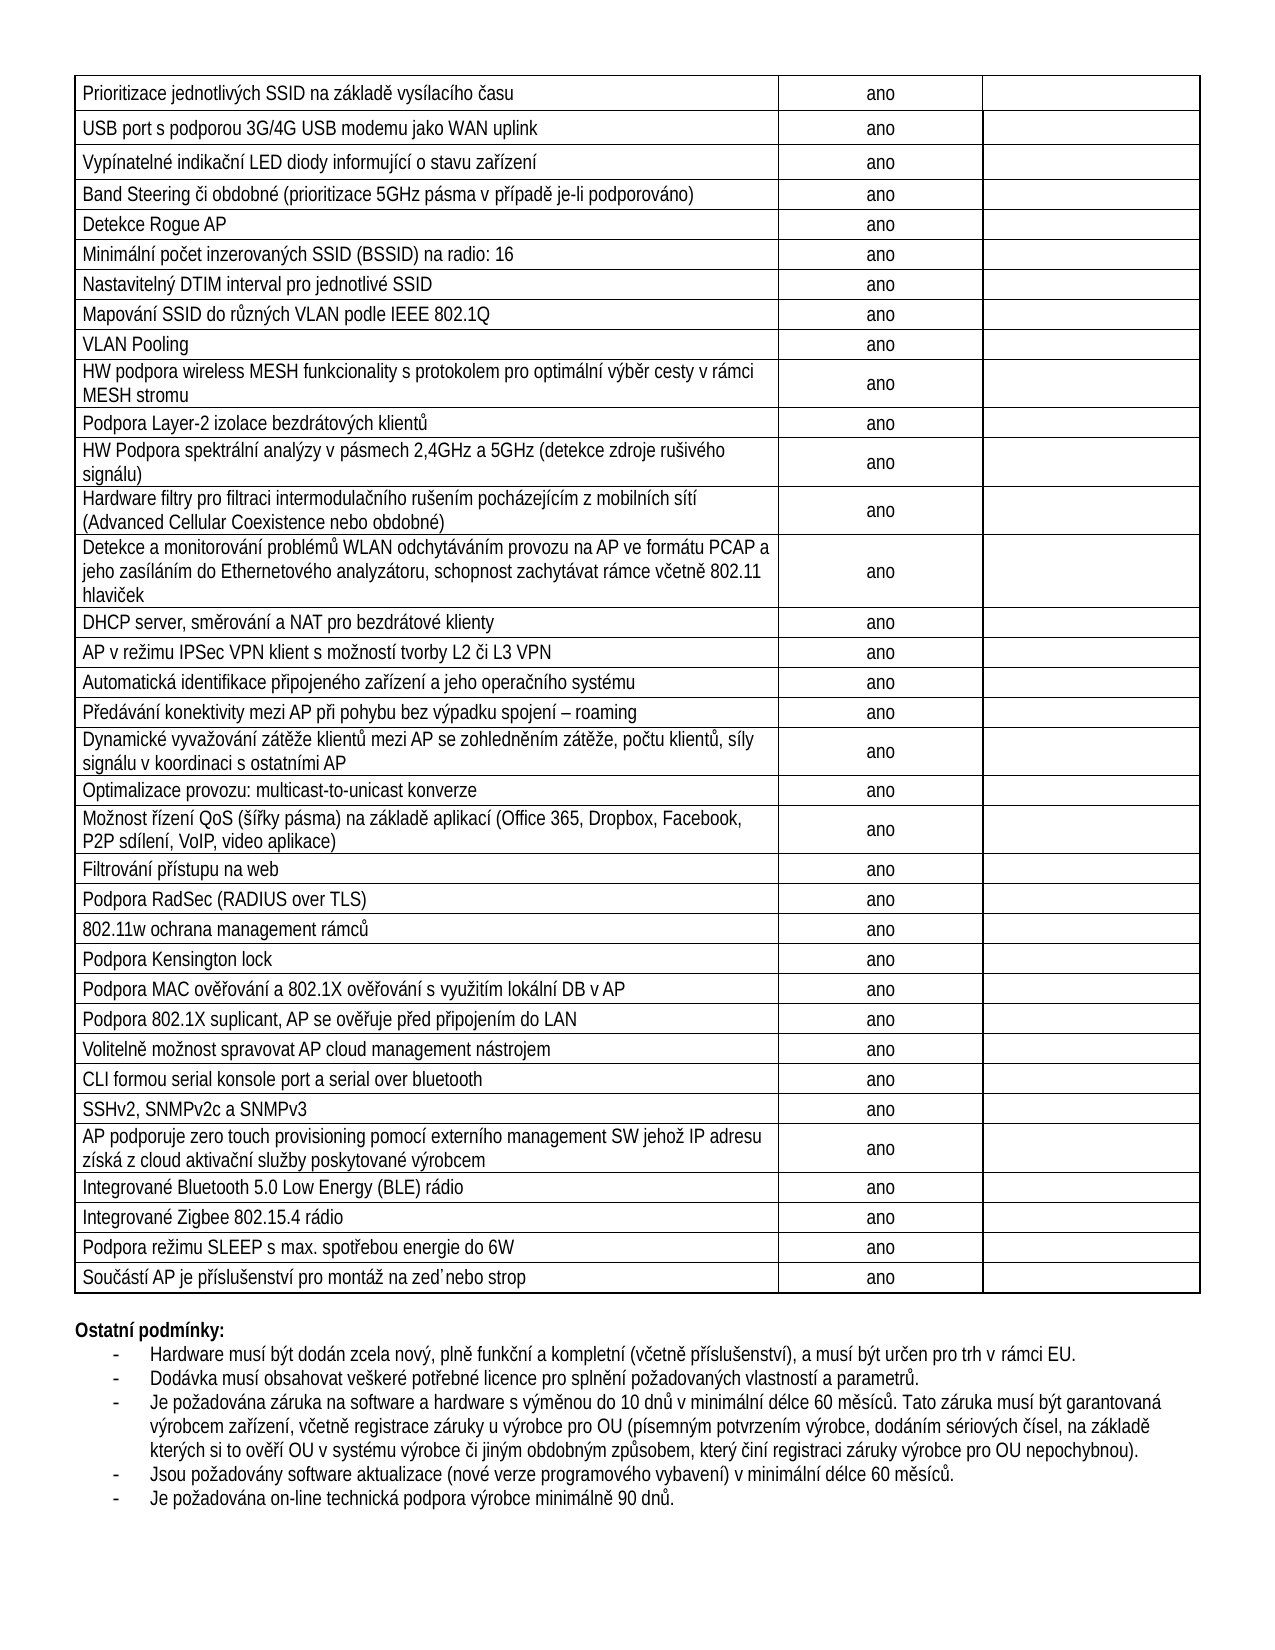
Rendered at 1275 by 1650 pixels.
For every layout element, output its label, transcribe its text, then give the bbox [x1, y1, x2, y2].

table_cell Dynamické vyvažování zátěže klientů mezi AP se zohledněním zátěže, počtu klientů, síly signálu v koordinaci s ostatními AP [76, 728, 778, 775]
list Jsou požadovány software aktualizace (nové verze programového vybavení) v minimální délce 60 měsíců. [112, 1462, 1200, 1486]
table_cell ano [779, 608, 982, 636]
list Dodávka musí obsahovat veškeré potřebné licence pro splnění požadovaných vlastností a parametrů. [112, 1366, 1200, 1390]
table_cell [984, 1124, 1199, 1172]
table_cell ano [779, 487, 982, 534]
table_cell [984, 1233, 1199, 1262]
table_cell [984, 240, 1199, 269]
table_cell Možnost řízení QoS (šířky pásma) na základě aplikací (Office 365, Dropbox, Facebook, P2P sdílení, VoIP, video aplikace) [76, 806, 778, 853]
table_cell [984, 944, 1199, 973]
table_cell Prioritizace jednotlivých SSID na základě vysílacího času [76, 76, 778, 109]
table_cell 802.11w ochrana management rámců [76, 914, 778, 943]
table_cell DHCP server, směrování a NAT pro bezdrátové klienty [76, 608, 778, 636]
table_cell [984, 145, 1199, 179]
table_cell Detekce a monitorování problémů WLAN odchytáváním provozu na AP ve formátu PCAP a jeho zasíláním do Ethernetového analyzátoru, schopnost zachytávat rámce včetně 802.11 hlaviček [76, 535, 778, 606]
table_cell AP podporuje zero touch provisioning pomocí externího management SW jehož IP adresu získá z cloud aktivační služby poskytované výrobcem [76, 1124, 778, 1172]
table_cell Integrované Bluetooth 5.0 Low Energy (BLE) rádio [76, 1173, 778, 1202]
table_cell [984, 487, 1199, 534]
table_cell ano [779, 1263, 982, 1292]
table_cell ano [779, 638, 982, 666]
table_cell Integrované Zigbee 802.15.4 rádio [76, 1203, 778, 1232]
table_cell [984, 668, 1199, 696]
table_cell Nastavitelný DTIM interval pro jednotlivé SSID [76, 270, 778, 299]
table_cell ano [779, 944, 982, 973]
table_cell ano [779, 1233, 982, 1262]
table_cell [984, 884, 1199, 913]
table_cell ano [779, 1094, 982, 1123]
table_cell USB port s podporou 3G/4G USB modemu jako WAN uplink [76, 111, 778, 144]
table_cell [984, 698, 1199, 726]
text Ostatní podmínky: [75, 1318, 1200, 1342]
table_cell Hardware filtry pro filtraci intermodulačního rušením pocházejícím z mobilních sítí (Advanced Cellular Coexistence nebo obdobné) [76, 487, 778, 534]
table_cell ano [779, 698, 982, 726]
table_cell Detekce Rogue AP [76, 210, 778, 239]
table_cell ano [779, 1124, 982, 1172]
list Je požadována záruka na software a hardware s výměnou do 10 dnů v minimální délce 60 měsíců. Tato záruka musí být garantovaná výrobcem zařízení, včetně registrace záruky u výrobce pro OU (písemným potvrzením výrobce, dodáním sériových čísel, na základě kterých si to ověří OU v systému výrobce či jiným obdobným způsobem, který činí registraci záruky výrobce pro OU nepochybnou). [112, 1390, 1200, 1462]
table_cell [984, 1064, 1199, 1093]
table_cell ano [779, 76, 982, 109]
table_cell ano [779, 728, 982, 775]
table_cell Podpora režimu SLEEP s max. spotřebou energie do 6W [76, 1233, 778, 1262]
table_cell Minimální počet inzerovaných SSID (BSSID) na radio: 16 [76, 240, 778, 269]
list Hardware musí být dodán zcela nový, plně funkční a kompletní (včetně příslušenství), a musí být určen pro trh v rámci EU. [112, 1342, 1200, 1366]
table_cell [984, 608, 1199, 636]
table_cell ano [779, 180, 982, 209]
table_cell ano [779, 668, 982, 696]
table_cell [984, 535, 1199, 606]
table_cell ano [779, 854, 982, 883]
table_cell ano [779, 1034, 982, 1063]
table_cell ano [779, 776, 982, 805]
table_cell ano [779, 300, 982, 329]
table_cell Filtrování přístupu na web [76, 854, 778, 883]
table_cell Podpora Layer-2 izolace bezdrátových klientů [76, 408, 778, 437]
table_cell [984, 1263, 1199, 1292]
table_cell ano [779, 806, 982, 853]
table_cell [984, 330, 1199, 359]
table_cell ano [779, 1203, 982, 1232]
table_cell VLAN Pooling [76, 330, 778, 359]
table_cell Podpora MAC ověřování a 802.1X ověřování s využitím lokální DB v AP [76, 974, 778, 1003]
table_cell ano [779, 240, 982, 269]
table_cell ano [779, 330, 982, 359]
table_cell [984, 300, 1199, 329]
table_cell ano [779, 974, 982, 1003]
table_cell [984, 1203, 1199, 1232]
table_cell [984, 1004, 1199, 1033]
table_cell ano [779, 1173, 982, 1202]
table_cell [984, 638, 1199, 666]
table_cell ano [779, 360, 982, 407]
table_cell ano [779, 438, 982, 486]
table_cell Band Steering či obdobné (prioritizace 5GHz pásma v případě je-li podporováno) [76, 180, 778, 209]
table_cell AP v režimu IPSec VPN klient s možností tvorby L2 či L3 VPN [76, 638, 778, 666]
table_cell Podpora Kensington lock [76, 944, 778, 973]
table_cell ano [779, 535, 982, 606]
table_cell Předávání konektivity mezi AP při pohybu bez výpadku spojení – roaming [76, 698, 778, 726]
table_cell ano [779, 111, 982, 144]
table_cell [984, 914, 1199, 943]
table_cell ano [779, 270, 982, 299]
table_cell Podpora 802.1X suplicant, AP se ověřuje před připojením do LAN [76, 1004, 778, 1033]
table_cell Vypínatelné indikační LED diody informující o stavu zařízení [76, 145, 778, 179]
table_cell [984, 180, 1199, 209]
table_cell SSHv2, SNMPv2c a SNMPv3 [76, 1094, 778, 1123]
table_cell Podpora RadSec (RADIUS over TLS) [76, 884, 778, 913]
table_cell ano [779, 884, 982, 913]
table_cell [984, 270, 1199, 299]
table_cell [984, 360, 1199, 407]
table_cell Automatická identifikace připojeného zařízení a jeho operačního systému [76, 668, 778, 696]
table_cell HW podpora wireless MESH funkcionality s protokolem pro optimální výběr cesty v rámci MESH stromu [76, 360, 778, 407]
table_cell Mapování SSID do různých VLAN podle IEEE 802.1Q [76, 300, 778, 329]
table_cell [983, 76, 1199, 109]
table_cell [984, 728, 1199, 775]
table_cell CLI formou serial konsole port a serial over bluetooth [76, 1064, 778, 1093]
table_cell Optimalizace provozu: multicast-to-unicast konverze [76, 776, 778, 805]
table_cell [984, 438, 1199, 486]
table_cell ano [779, 210, 982, 239]
list Je požadována on-line technická podpora výrobce minimálně 90 dnů. [112, 1486, 1200, 1510]
table_cell [984, 408, 1199, 437]
table_cell ano [779, 1004, 982, 1033]
table_cell Součástí AP je příslušenství pro montáž na zeď nebo strop [76, 1263, 778, 1292]
table_cell [984, 1094, 1199, 1123]
table_cell HW Podpora spektrální analýzy v pásmech 2,4GHz a 5GHz (detekce zdroje rušivého signálu) [76, 438, 778, 486]
table_cell ano [779, 914, 982, 943]
table_cell [984, 974, 1199, 1003]
table_cell Volitelně možnost spravovat AP cloud management nástrojem [76, 1034, 778, 1063]
table_cell [984, 776, 1199, 805]
table_cell [984, 854, 1199, 883]
table_cell ano [779, 145, 982, 179]
table_cell [984, 210, 1199, 239]
table_cell ano [779, 1064, 982, 1093]
table_cell [984, 111, 1199, 144]
table_cell [984, 1173, 1199, 1202]
table_cell [984, 806, 1199, 853]
table_cell [984, 1034, 1199, 1063]
table_cell ano [779, 408, 982, 437]
